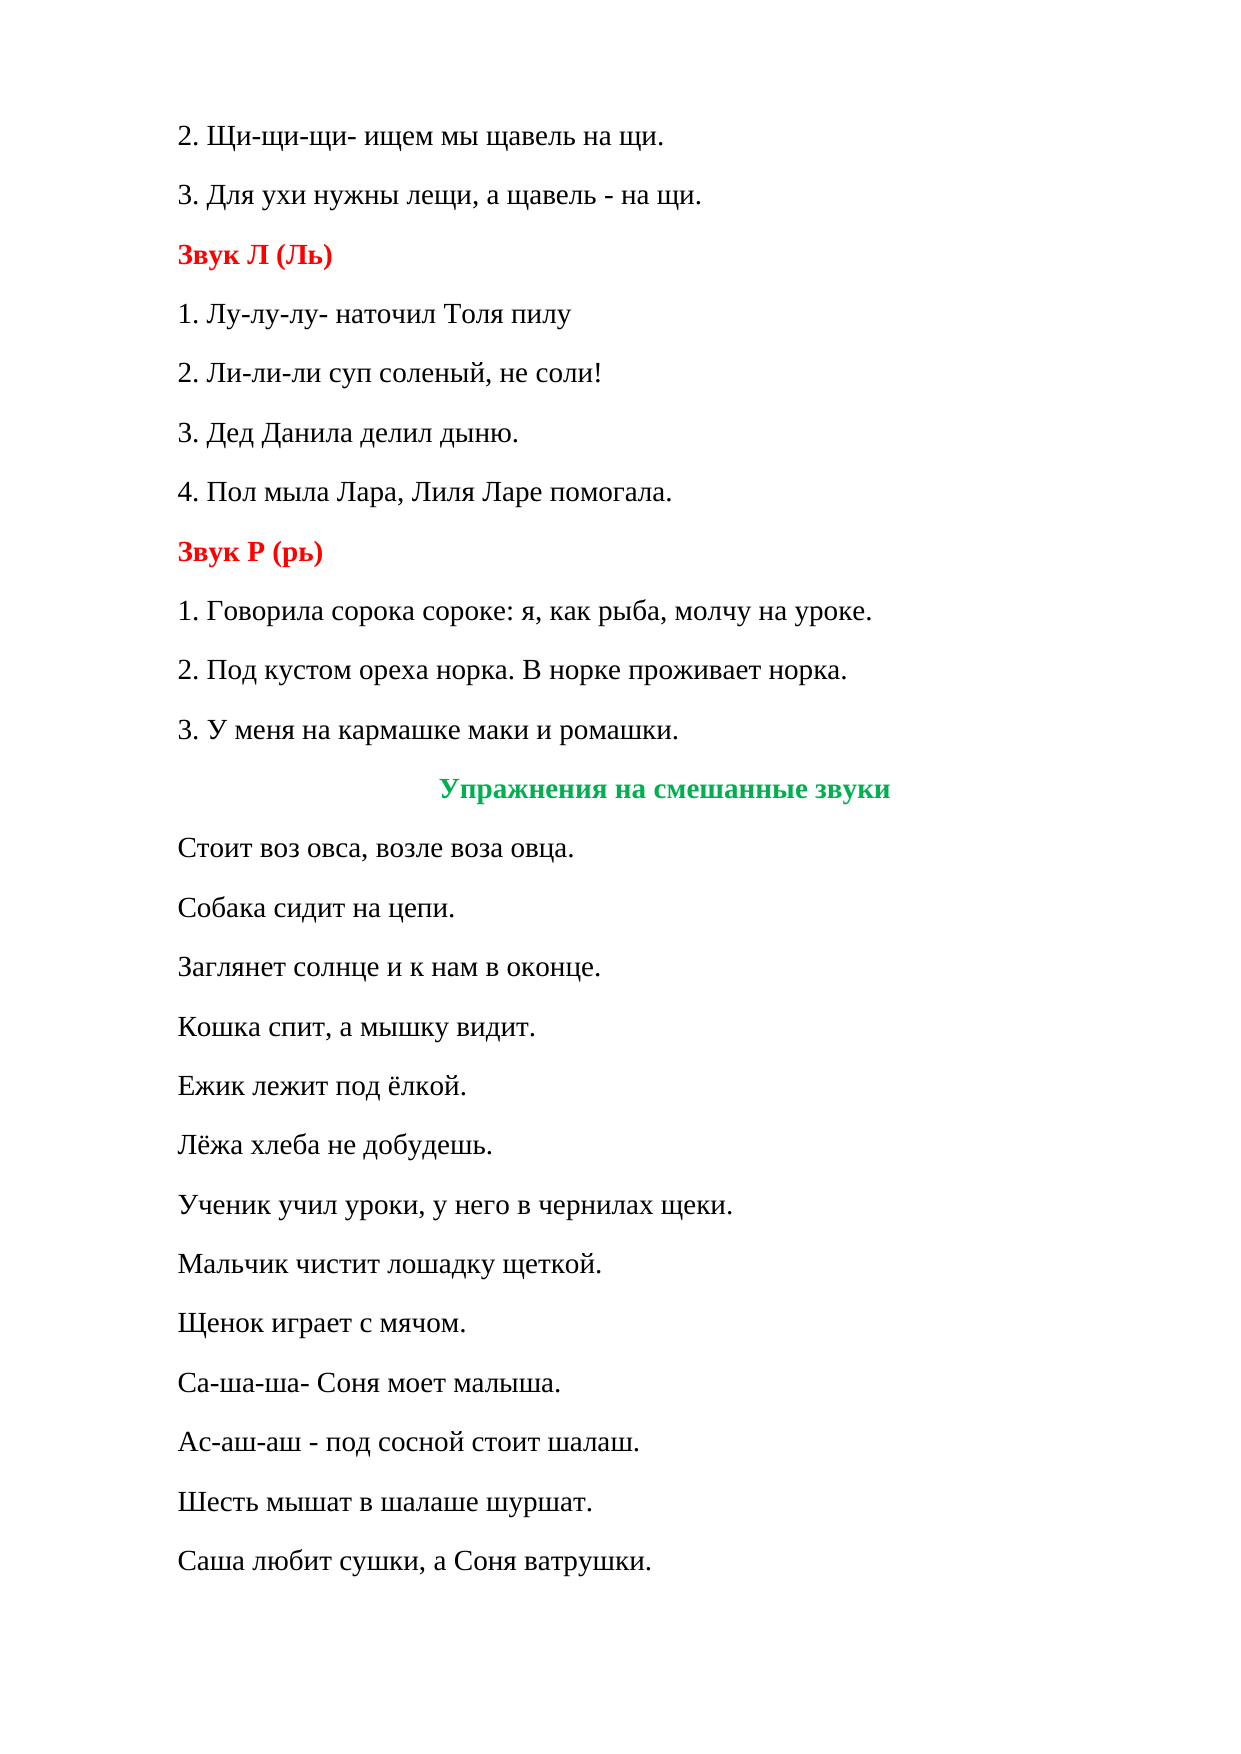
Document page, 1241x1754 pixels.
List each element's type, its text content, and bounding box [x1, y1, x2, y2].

text 3. У меня на кармашке маки и ромашки. [177, 712, 1152, 745]
text Упражнения на смешанные звуки [177, 771, 1152, 805]
text Звук Р (рь) [177, 534, 1152, 567]
text Заглянет солнце и к нам в оконце. [177, 949, 1152, 983]
text Ученик учил уроки, у него в чернилах щеки. [177, 1187, 1152, 1220]
text 2. Ли-ли-ли суп соленый, не соли! [177, 356, 1152, 389]
text Са-ша-ша- Соня моет малыша. [177, 1365, 1152, 1398]
text Мальчик чистит лошадку щеткой. [177, 1246, 1152, 1280]
text 2. Щи-щи-щи- ищем мы щавель на щи. [177, 118, 1152, 152]
text Саша любит сушки, а Соня ватрушки. [177, 1543, 1152, 1577]
text 1. Лу-лу-лу- наточил Толя пилу [177, 296, 1152, 330]
text Ежик лежит под ёлкой. [177, 1068, 1152, 1102]
text Лёжа хлеба не добудешь. [177, 1127, 1152, 1161]
text Шесть мышат в шалаше шуршат. [177, 1484, 1152, 1517]
text 4. Пол мыла Лара, Лиля Ларе помогала. [177, 474, 1152, 508]
text Щенок играет с мячом. [177, 1306, 1152, 1339]
text 3. Дед Данила делил дыню. [177, 415, 1152, 448]
text 3. Для ухи нужны лещи, а щавель - на щи. [177, 177, 1152, 211]
text 1. Говорила сорока сороке: я, как рыба, молчу на уроке. [177, 593, 1152, 627]
text Звук Л (Ль) [177, 237, 1152, 270]
text Ас-аш-аш - под сосной стоит шалаш. [177, 1424, 1152, 1458]
text Кошка спит, а мышку видит. [177, 1009, 1152, 1042]
text Собака сидит на цепи. [177, 890, 1152, 923]
text 2. Под кустом ореха норка. В норке проживает норка. [177, 652, 1152, 686]
text Стоит воз овса, возле воза овца. [177, 831, 1152, 864]
